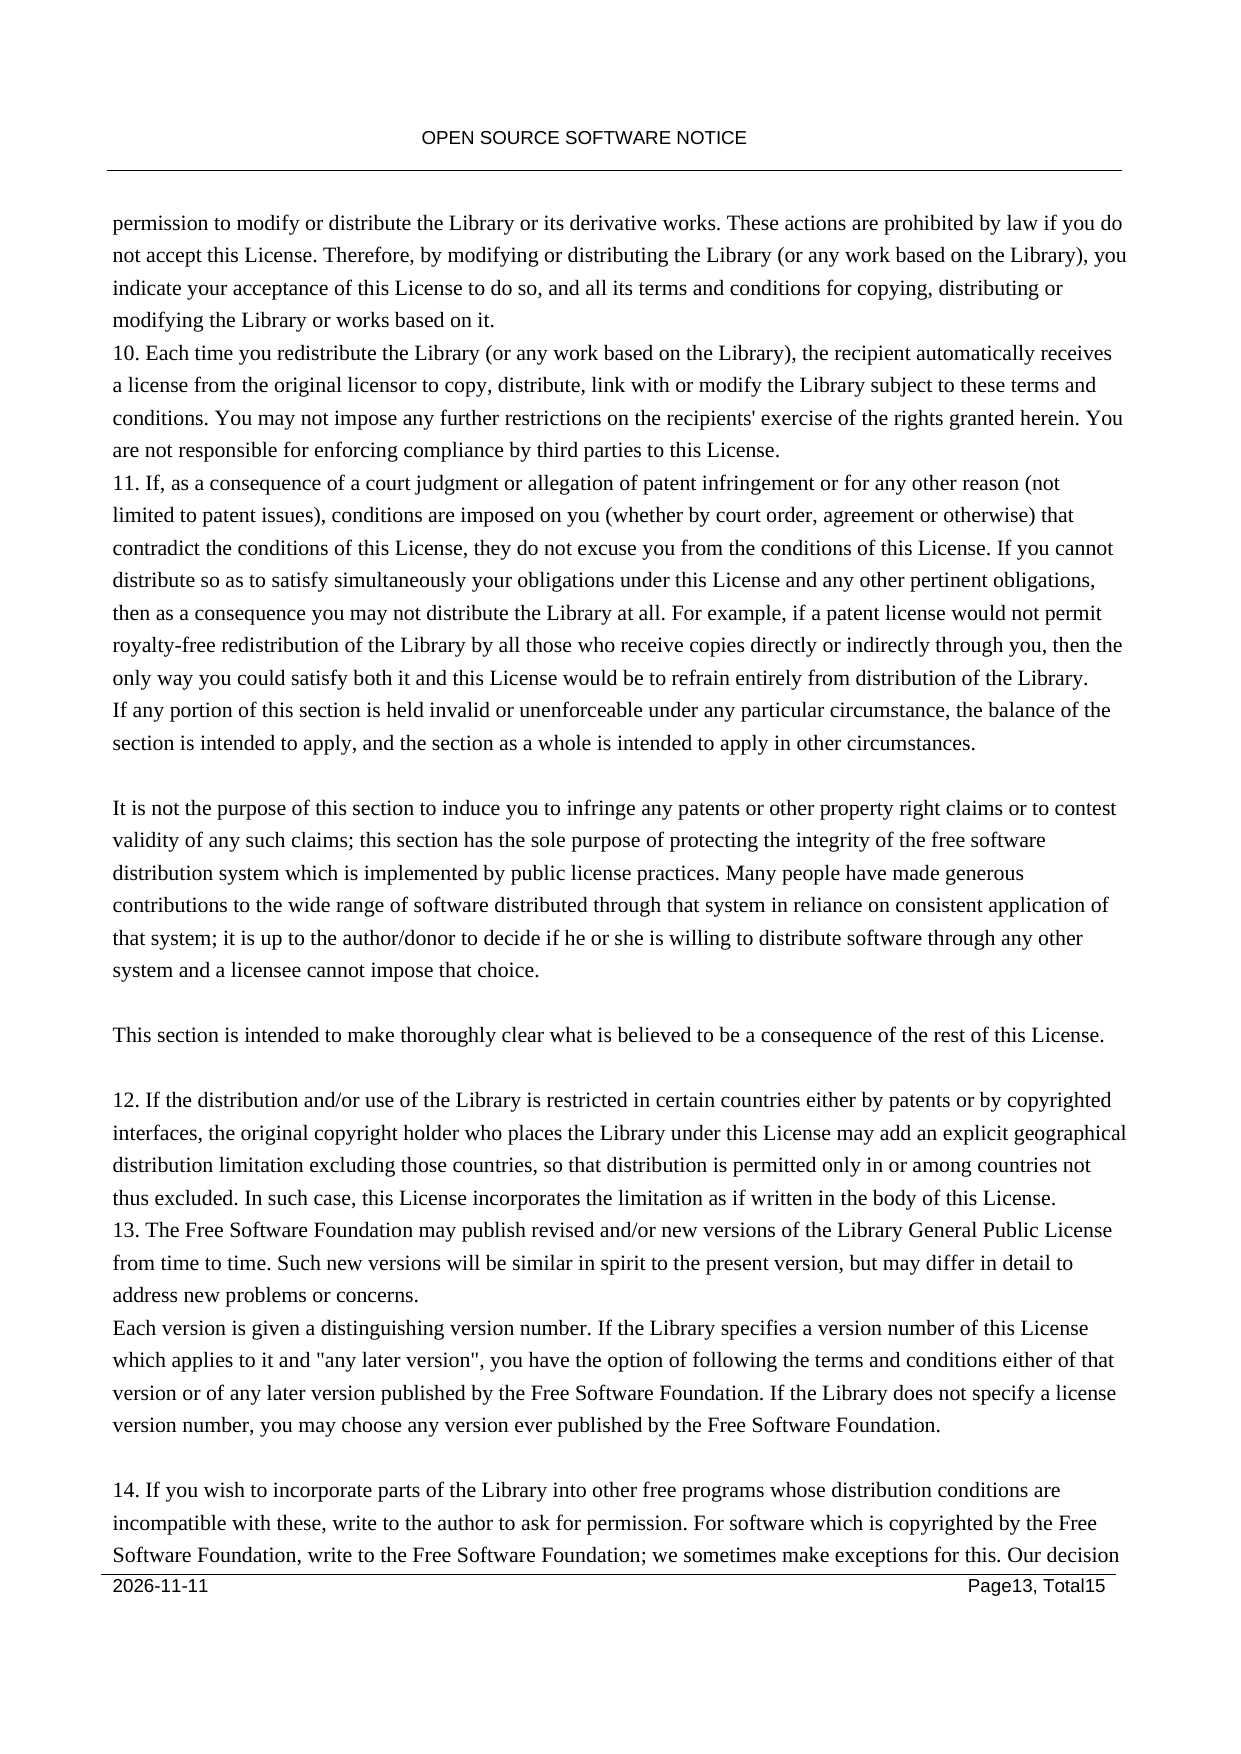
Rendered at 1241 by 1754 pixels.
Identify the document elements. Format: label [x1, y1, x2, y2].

text [112, 206, 1128, 1571]
